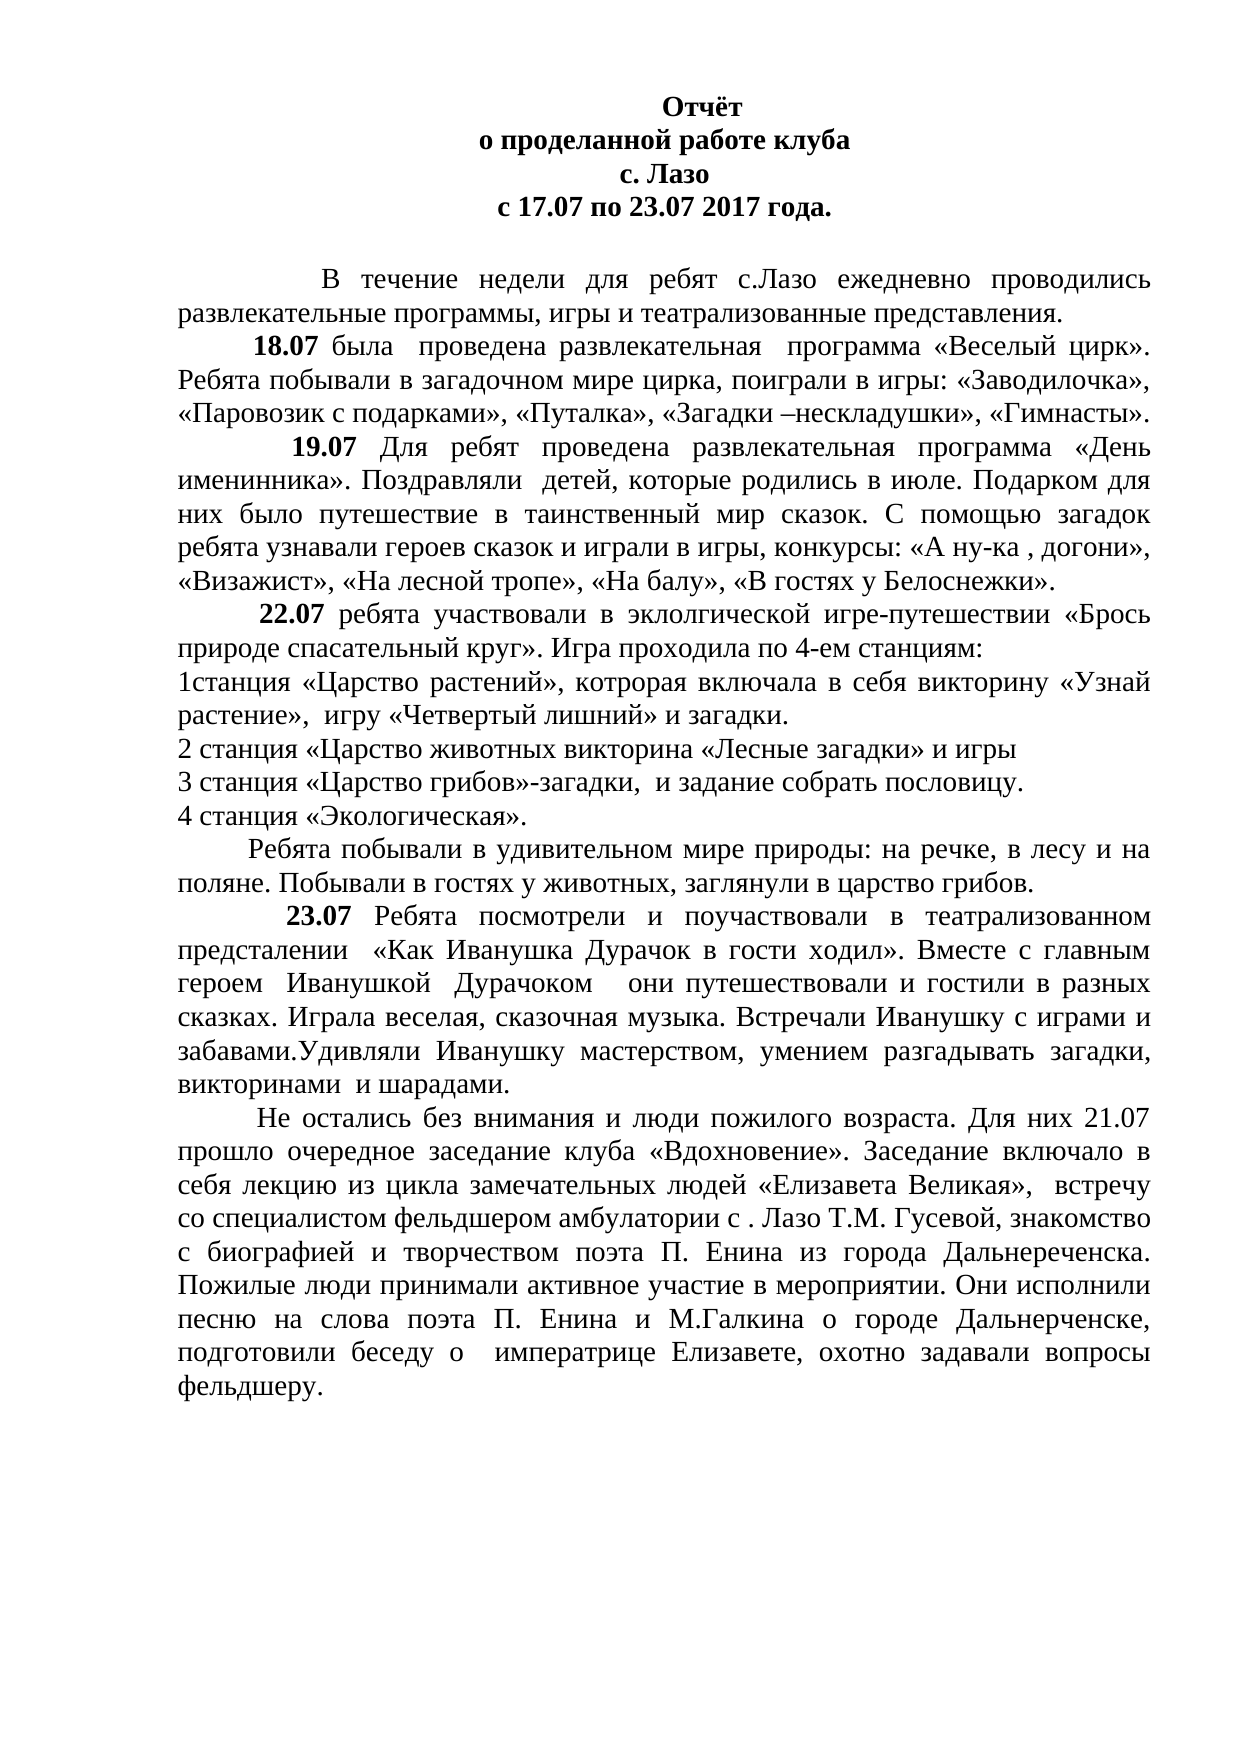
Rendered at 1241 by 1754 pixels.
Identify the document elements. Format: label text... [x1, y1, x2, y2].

text 18.07 была проведена развлекательная программа «Веселый цирк». Ребята побывали в загадочном мире цирка, поиграли в игры: «Заводилочка», «Паровозик с подарками», «Путалка», «Загадки –нескладушки», «Гимнасты». [177, 328, 1152, 429]
text 19.07 Для ребят проведена развлекательная программа «День именинника». Поздравляли детей, которые родились в июле. Подарком для них было путешествие в таинственный мир сказок. С помощью загадок ребята узнавали героев сказок и играли в игры, конкурсы: «А ну-ка , догони», «Визажист», «На лесной тропе», «На балу», «В гостях у Белоснежки». [177, 429, 1152, 597]
text 1станция «Царство растений», котрорая включала в себя викторину «Узнай растение», игру «Четвертый лишний» и загадки. [177, 664, 1152, 731]
text 22.07 ребята участвовали в эклолгической игре-путешествии «Брось природе спасательный круг». Игра проходила по 4-ем станциям: [177, 597, 1152, 664]
text с. Лазо [177, 156, 1152, 189]
text 2 станция «Царство животных викторина «Лесные загадки» и игры [177, 731, 1152, 764]
text о проделанной работе клуба [177, 122, 1152, 156]
text Ребята побывали в удивительном мире природы: на речке, в лесу и на поляне. Побывали в гостях у животных, заглянули в царство грибов. [177, 831, 1152, 898]
text Не остались без внимания и люди пожилого возраста. Для них 21.07 прошло очередное заседание клуба «Вдохновение». Заседание включало в себя лекцию из цикла замечательных людей «Елизавета Великая», встречу со специалистом фельдшером амбулатории с . Лазо Т.М. Гусевой, знакомство с биографией и творчеством поэта П. Енина из города Дальнереченска. Пожилые люди принимали активное участие в мероприятии. Они исполнили песню на слова поэта П. Енина и М.Галкина о городе Дальнерченске, подготовили беседу о императрице Елизавете, охотно задавали вопросы фельдшеру. [177, 1100, 1152, 1402]
text В течение недели для ребят с.Лазо ежедневно проводились развлекательные программы, игры и театрализованные представления. [177, 261, 1152, 328]
text 4 станция «Экологическая». [177, 798, 1152, 831]
text 3 станция «Царство грибов»-загадки, и задание собрать пословицу. [177, 764, 1152, 798]
text 23.07 Ребята посмотрели и поучаствовали в театрализованном предсталении «Как Иванушка Дурачок в гости ходил». Вместе с главным героем Иванушкой Дурачоком они путешествовали и гостили в разных сказках. Играла веселая, сказочная музыка. Встречали Иванушку с играми и забавами.Удивляли Иванушку мастерством, умением разгадывать загадки, викторинами и шарадами. [177, 898, 1152, 1100]
list Отчёт [252, 89, 1152, 122]
text с 17.07 по 23.07 2017 года. [177, 189, 1152, 223]
